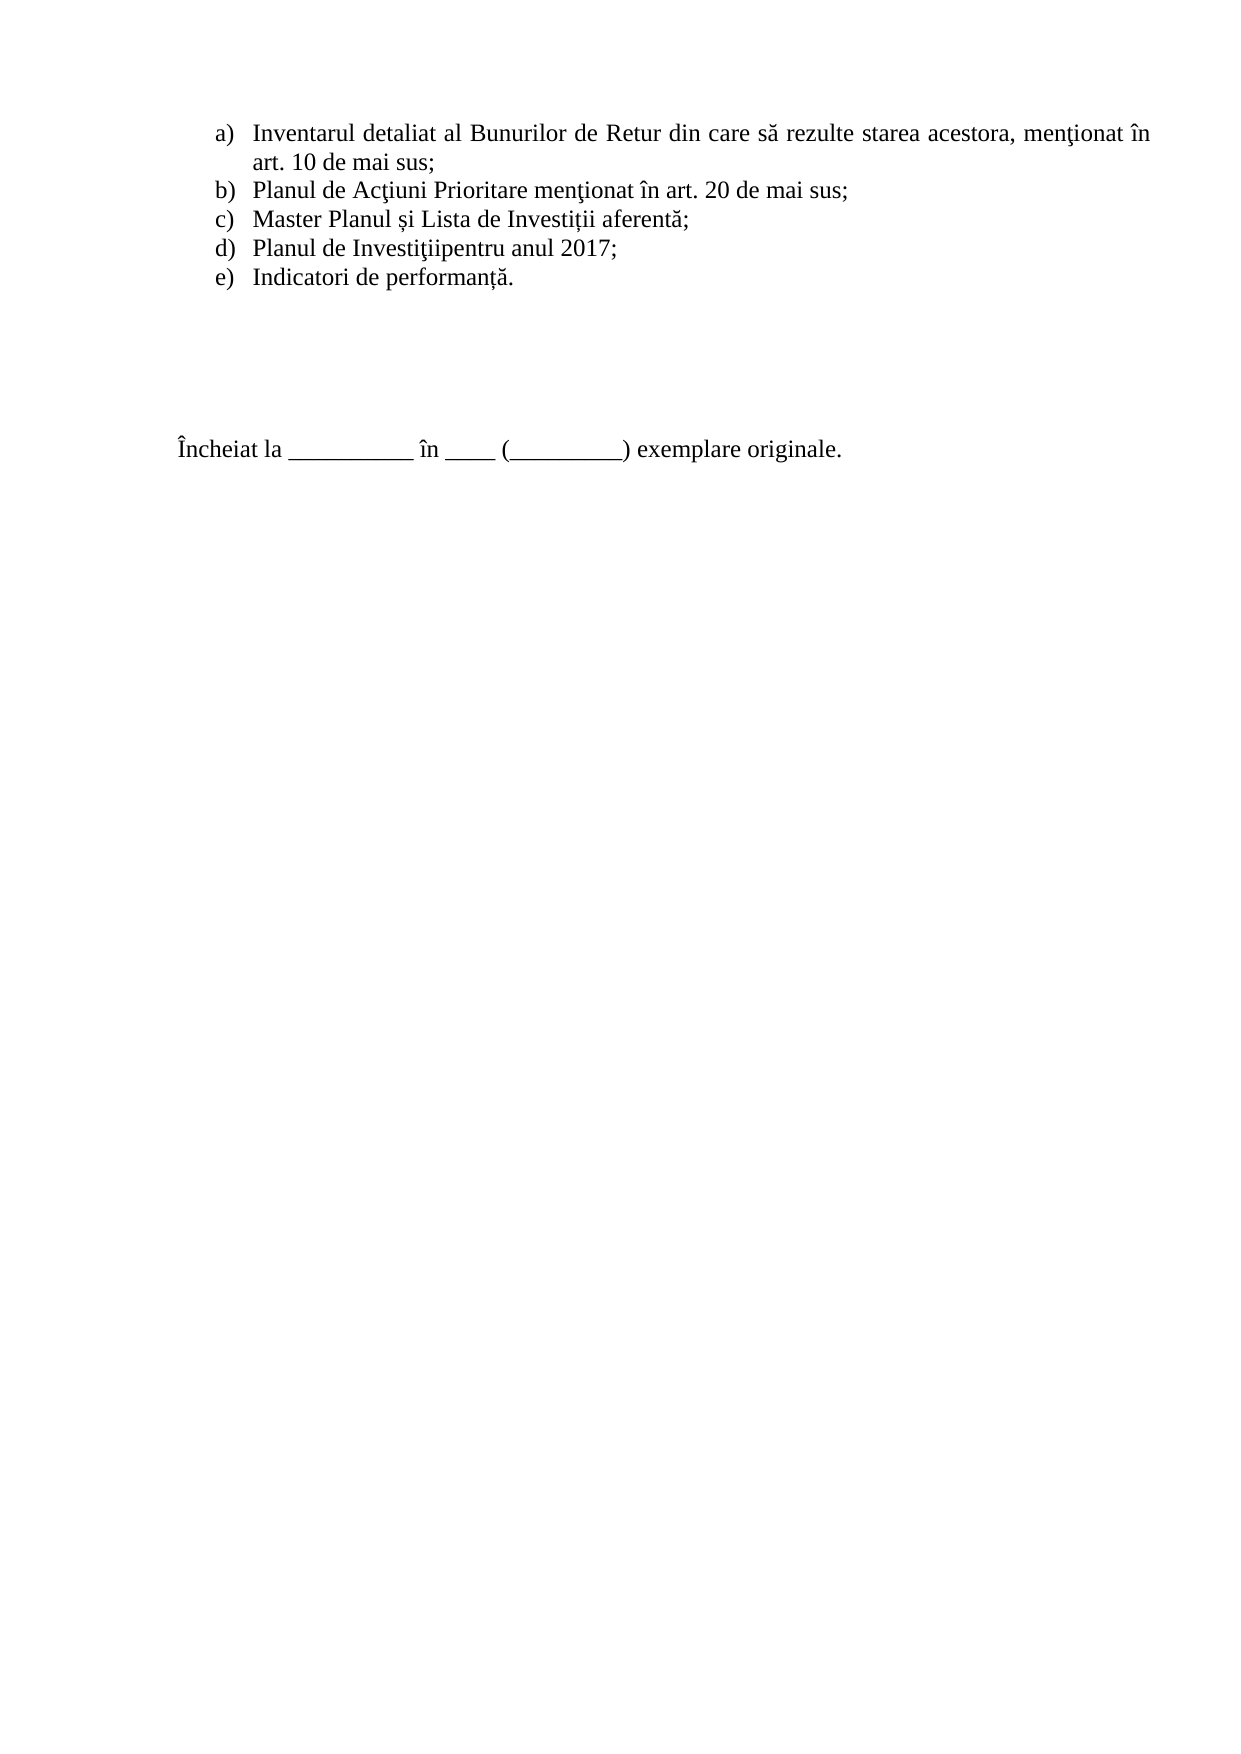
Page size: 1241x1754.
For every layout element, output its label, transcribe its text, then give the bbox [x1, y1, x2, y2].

list Planul de Investiţiipentru anul 2017; [215, 233, 1152, 262]
text Încheiat la __________ în ____ (_________) exemplare originale. [177, 434, 1152, 463]
list Planul de Acţiuni Prioritare menţionat în art. 20 de mai sus; [215, 176, 1152, 204]
list Master Planul și Lista de Investiții aferentă; [215, 204, 1152, 233]
list Inventarul detaliat al Bunurilor de Retur din care să rezulte starea acestora, menţionat în art. 10 de mai sus; [215, 118, 1152, 176]
list Indicatori de performanță. [215, 262, 1152, 291]
